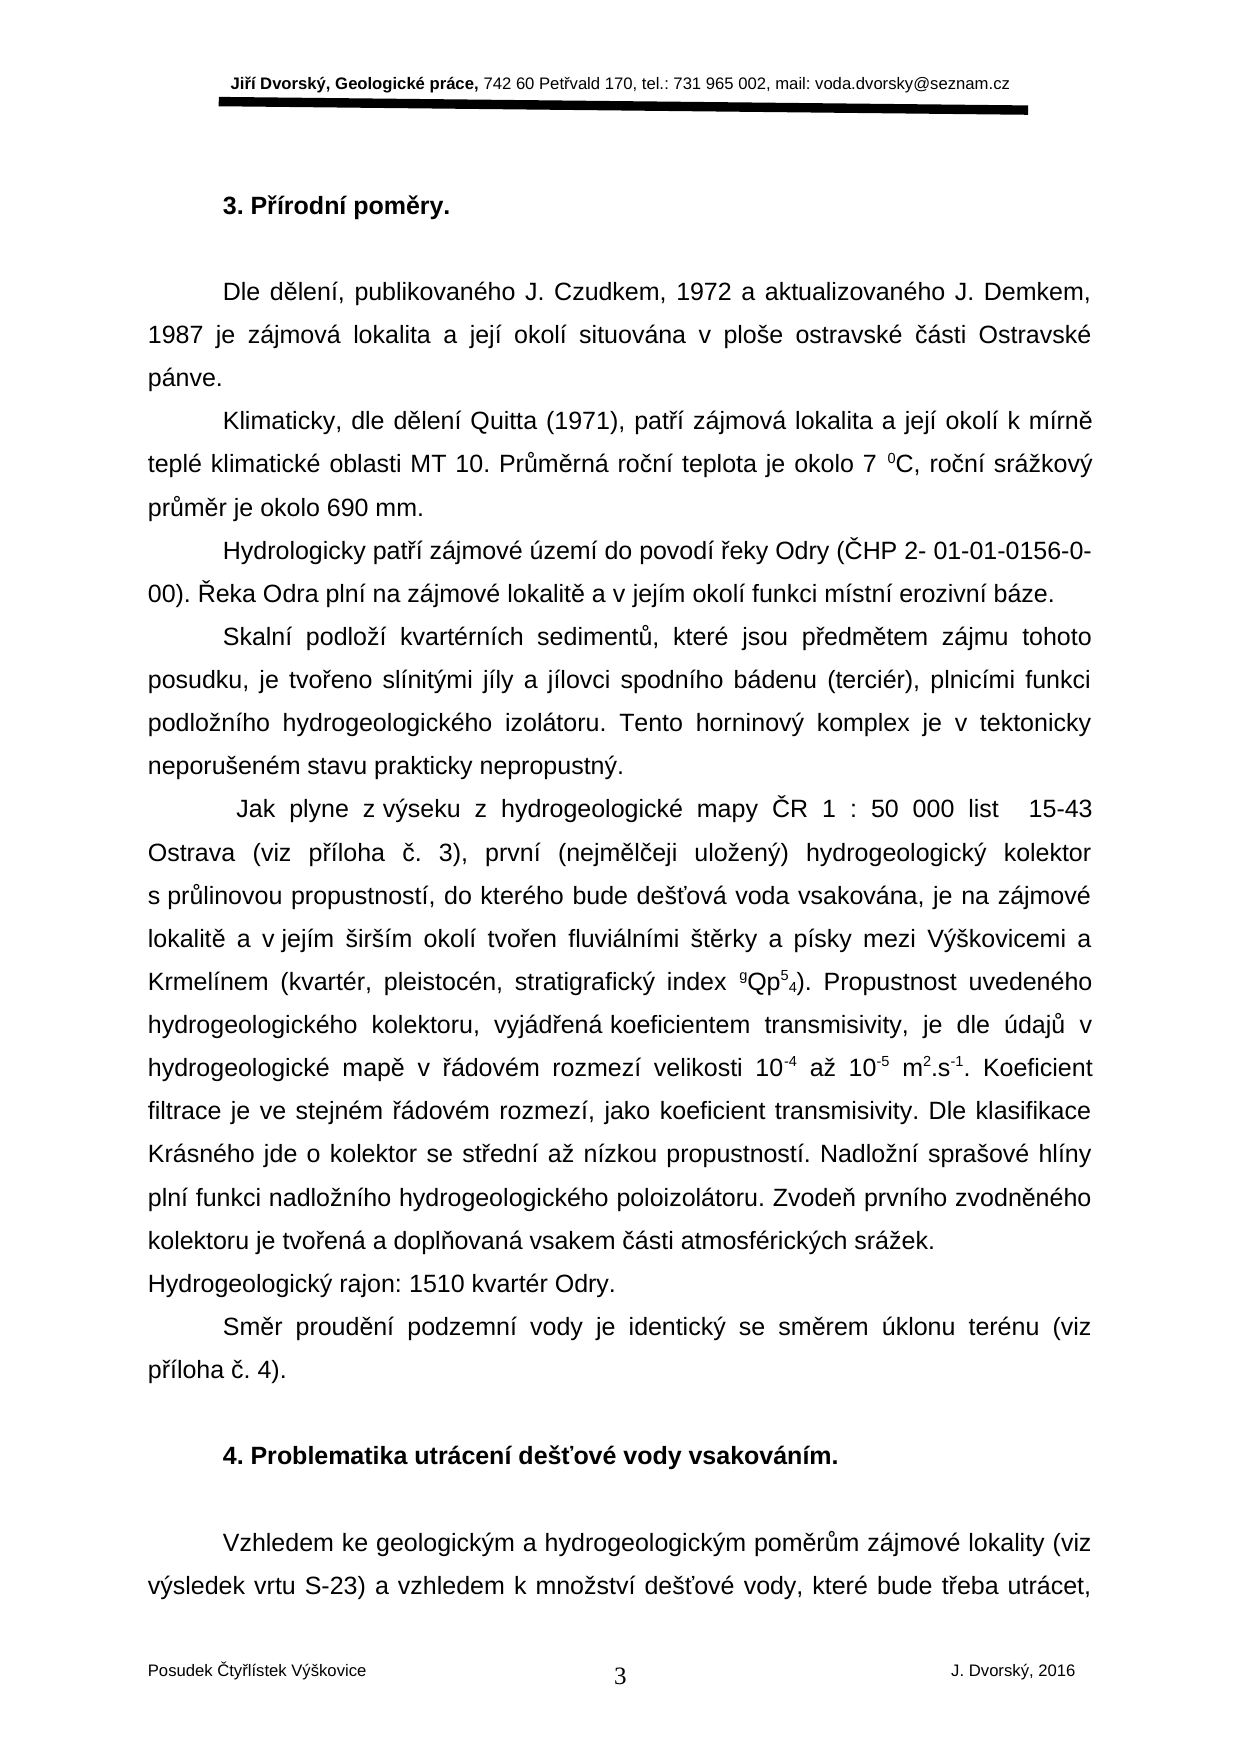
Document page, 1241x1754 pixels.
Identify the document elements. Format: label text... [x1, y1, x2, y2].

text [148, 1528, 1093, 1599]
text Klimaticky, dle dělení Quitta (1971), patří zájmová lokalita a její okolí k mírně teplé klimatické oblasti MT 10. Průměrná roční teplota je okolo 7 0C, roční srážkový průměr je okolo 690 mm. [148, 406, 1093, 521]
text Jak plyne z výseku z hydrogeologické mapy ČR 1 : 50 000 list 15-43 Ostrava (viz příloha č. 3), první (nejmělčeji uložený) hydrogeologický kolektor s průlinovou propustností, do kterého bude dešťová voda vsakována, je na zájmové lokalitě a v jejím širším okolí tvořen fluviálními štěrky a písky mezi Výškovicemi a Krmelínem (kvartér, pleistocén, stratigrafický index gQp54). Propustnost uvedeného hydrogeologického kolektoru, vyjádřená koeficientem transmisivity, je dle údajů v hydrogeologické mapě v řádovém rozmezí velikosti 10-4 až 10-5 m2.s-1. Koeficient filtrace je ve stejném řádovém rozmezí, jako koeficient transmisivity. Dle klasifikace Krásného jde o kolektor se střední až nízkou propustností. Nadložní sprašové hlíny plní funkci nadložního hydrogeologického poloizolátoru. Zvodeň prvního zvodněného kolektoru je tvořená a doplňovaná vsakem části atmosférických srážek. [148, 794, 1093, 1254]
text 3. Přírodní poměry. [148, 191, 1093, 219]
text Hydrogeologický rajon: 1510 kvartér Odry. [148, 1269, 1093, 1298]
text 4. Problematika utrácení dešťové vody vsakováním. [148, 1441, 1093, 1470]
text Hydrologicky patří zájmové území do povodí řeky Odry (ČHP 2- 01-01-0156-0-00). Řeka Odra plní na zájmové lokalitě a v jejím okolí funkci místní erozivní báze. [148, 536, 1093, 608]
text Dle dělení, publikovaného J. Czudkem, 1972 a aktualizovaného J. Demkem, 1987 je zájmová lokalita a její okolí situována v ploše ostravské části Ostravské pánve. [148, 277, 1093, 392]
text Skalní podloží kvartérních sedimentů, které jsou předmětem zájmu tohoto posudku, je tvořeno slínitými jíly a jílovci spodního bádenu (terciér), plnicími funkci podložního hydrogeologického izolátoru. Tento horninový komplex je v tektonicky neporušeném stavu prakticky nepropustný. [148, 622, 1093, 780]
text Směr proudění podzemní vody je identický se směrem úklonu terénu (viz příloha č. 4). [148, 1312, 1093, 1384]
